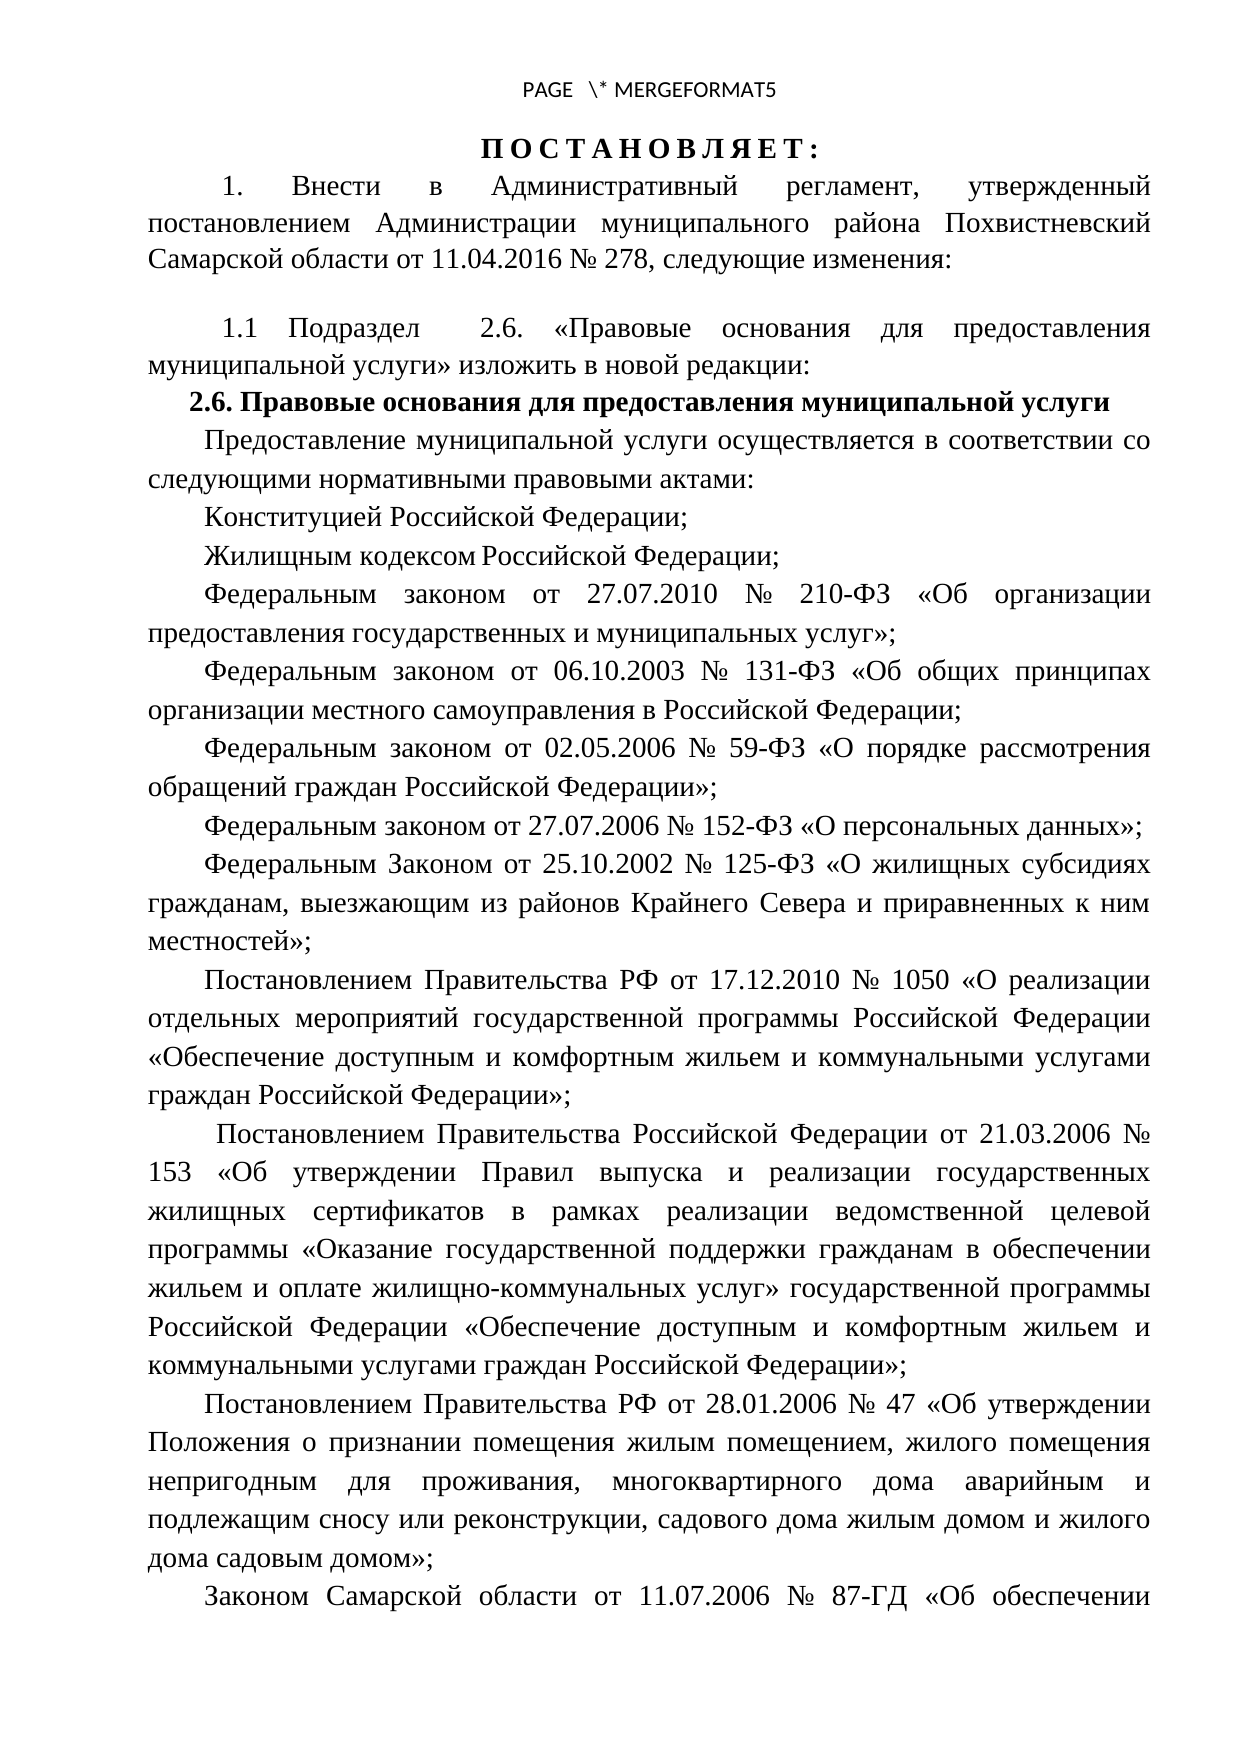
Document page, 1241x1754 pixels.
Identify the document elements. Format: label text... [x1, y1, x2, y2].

text Конституцией Российской Федерации; [148, 499, 1152, 533]
text Жилищным кодексом Российской Федерации; [148, 538, 1152, 571]
text Федеральным законом от 02.05.2006 № 59-ФЗ «О порядке рассмотрения обращений граждан Российской Федерации»; [148, 731, 1152, 803]
text Постановлением Правительства РФ от 17.12.2010 № 1050 «О реализации отдельных мероприятий государственной программы Российской Федерации «Обеспечение доступным и комфортным жильем и коммунальными услугами граждан Российской Федерации»; [148, 962, 1152, 1111]
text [148, 1578, 1152, 1612]
text Постановлением Правительства Российской Федерации от 21.03.2006 № 153 «Об утверждении Правил выпуска и реализации государственных жилищных сертификатов в рамках реализации ведомственной целевой программы «Оказание государственной поддержки гражданам в обеспечении жильем и оплате жилищно-коммунальных услуг» государственной программы Российской Федерации «Обеспечение доступным и комфортным жильем и коммунальными услугами граждан Российской Федерации»; [148, 1116, 1152, 1381]
text Предоставление муниципальной услуги осуществляется в соответствии со следующими нормативными правовыми актами: [148, 422, 1152, 494]
text Федеральным законом от 27.07.2006 № 152-ФЗ «О персональных данных»; [148, 808, 1152, 841]
text Федеральным законом от 27.07.2010 № 210-ФЗ «Об организации предоставления государственных и муниципальных услуг»; [148, 576, 1152, 648]
text Постановлением Правительства РФ от 28.01.2006 № 47 «Об утверждении Положения о признании помещения жилым помещением, жилого помещения непригодным для проживания, многоквартирного дома аварийным и подлежащим сносу или реконструкции, садового дома жилым домом и жилого дома садовым домом»; [148, 1386, 1152, 1573]
text Федеральным Законом от 25.10.2002 № 125-ФЗ «О жилищных субсидиях гражданам, выезжающим из районов Крайнего Севера и приравненных к ним местностей»; [148, 846, 1152, 957]
text Федеральным законом от 06.10.2003 № 131-ФЗ «Об общих принципах организации местного самоуправления в Российской Федерации; [148, 653, 1152, 726]
text 1. Внести в Административный регламент, утвержденный постановлением Администрации муниципального района Похвистневский Самарской области от 11.04.2016 № 278, следующие изменения: [148, 168, 1152, 275]
text ПОСТАНОВЛЯЕТ: [148, 131, 1152, 164]
text 2.6. Правовые основания для предоставления муниципальной услуги [148, 384, 1152, 417]
text 1.1 Подраздел 2.6. «Правовые основания для предоставления муниципальной услуги» изложить в новой редакции: [148, 310, 1152, 380]
